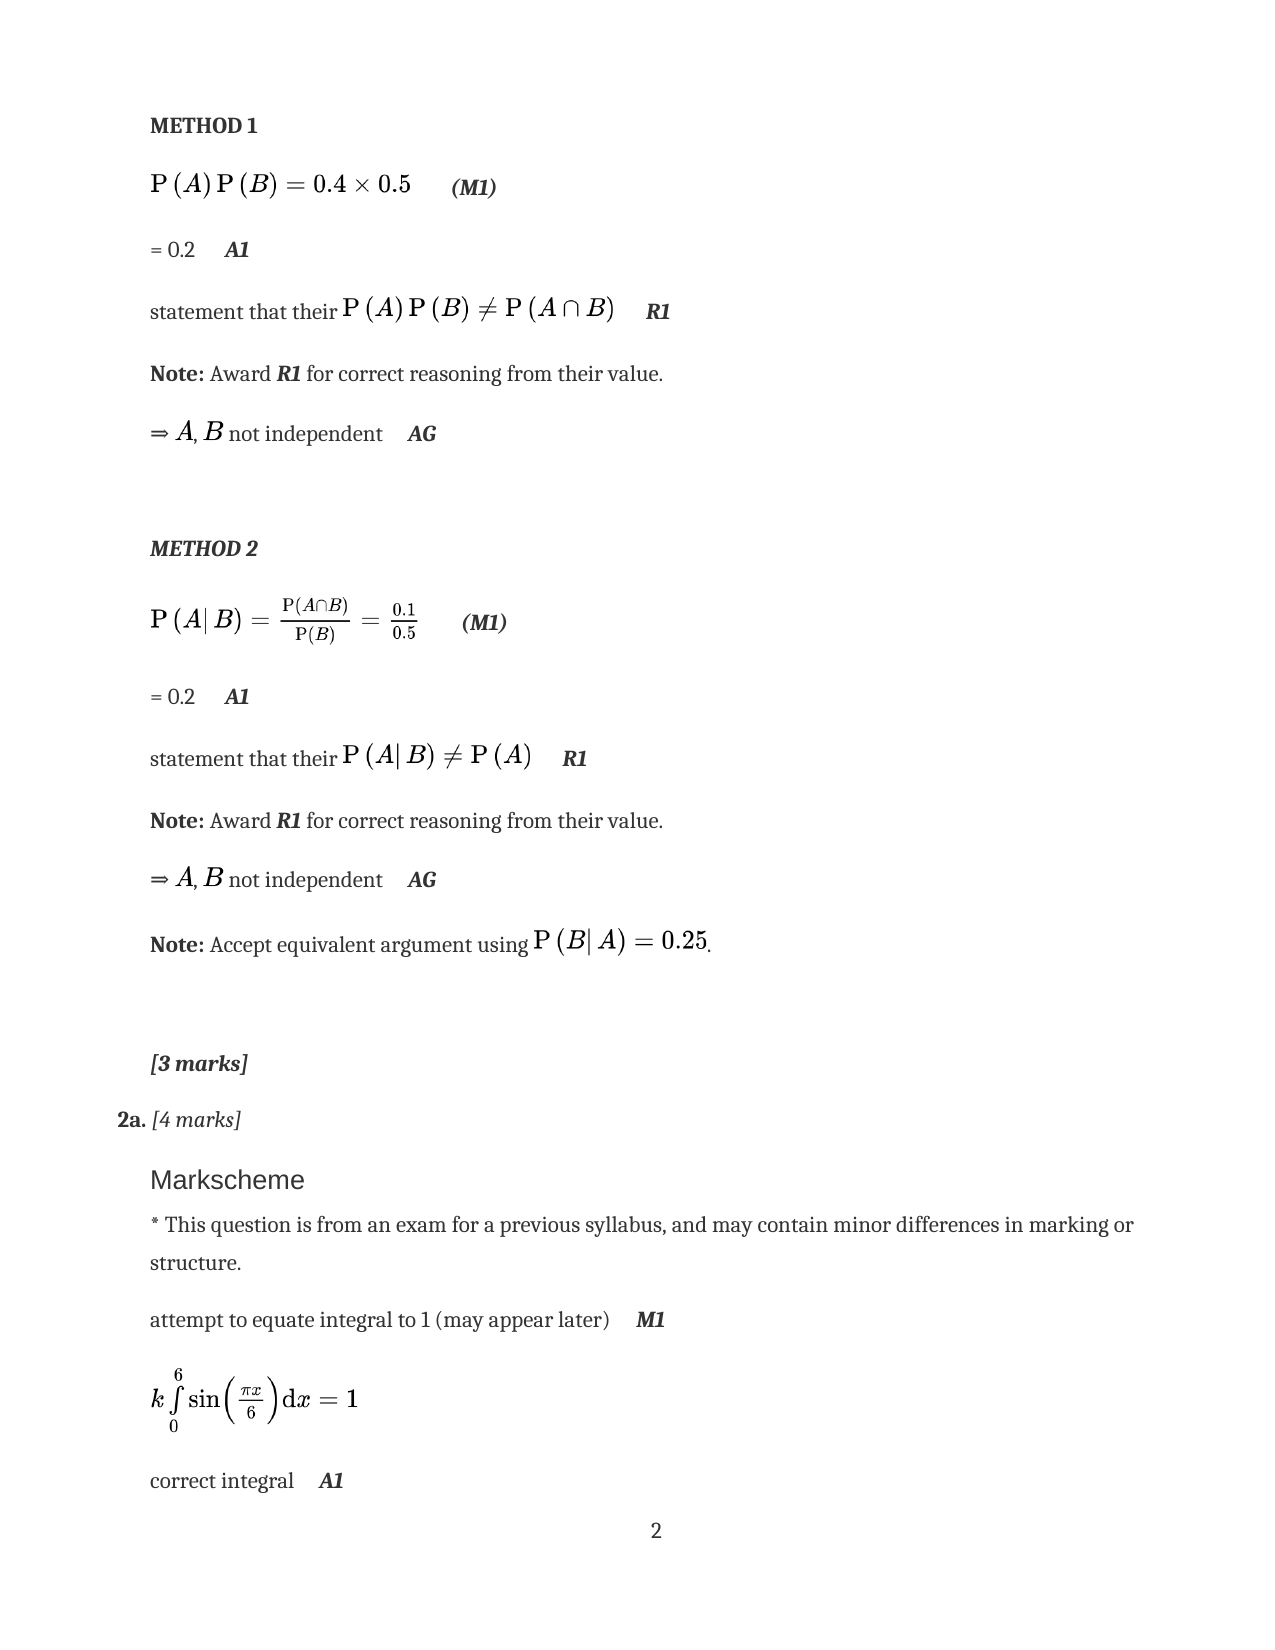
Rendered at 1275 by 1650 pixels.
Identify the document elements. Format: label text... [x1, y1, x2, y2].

text ⇒ , not independent AG [150, 418, 1162, 449]
text Note: Award R1 for correct reasoning from their value. [150, 361, 1162, 388]
picture [202, 864, 224, 890]
text METHOD 1 [150, 112, 1162, 139]
subtitle Markscheme [150, 1164, 1162, 1195]
text (M1) [150, 169, 1162, 206]
text correct integral A1 [150, 1467, 1162, 1494]
text statement that their R1 [150, 294, 1162, 331]
text Note: Award R1 for correct reasoning from their value. [150, 808, 1162, 834]
text METHOD 2 [150, 536, 1162, 563]
text = 0.2 A1 [150, 683, 1162, 710]
text statement that their R1 [150, 740, 1162, 777]
picture [174, 418, 193, 444]
text Note: Accept equivalent argument using . [150, 926, 1162, 963]
text (M1) [150, 593, 1162, 653]
picture [533, 926, 707, 958]
picture [150, 169, 411, 201]
picture [150, 1363, 359, 1437]
text ⇒ , not independent AG [150, 865, 1162, 896]
picture [342, 740, 533, 772]
text 2a. [4 marks] [112, 1107, 1162, 1134]
picture [174, 864, 193, 890]
picture [342, 293, 616, 325]
text [3 marks] [150, 1050, 1162, 1077]
picture [150, 593, 421, 648]
picture [202, 418, 224, 444]
text = 0.2 A1 [150, 237, 1162, 263]
text * This question is from an exam for a previous syllabus, and may contain minor differences in marking or structure. [150, 1212, 1162, 1277]
text attempt to equate integral to 1 (may appear later) M1 [150, 1307, 1162, 1333]
